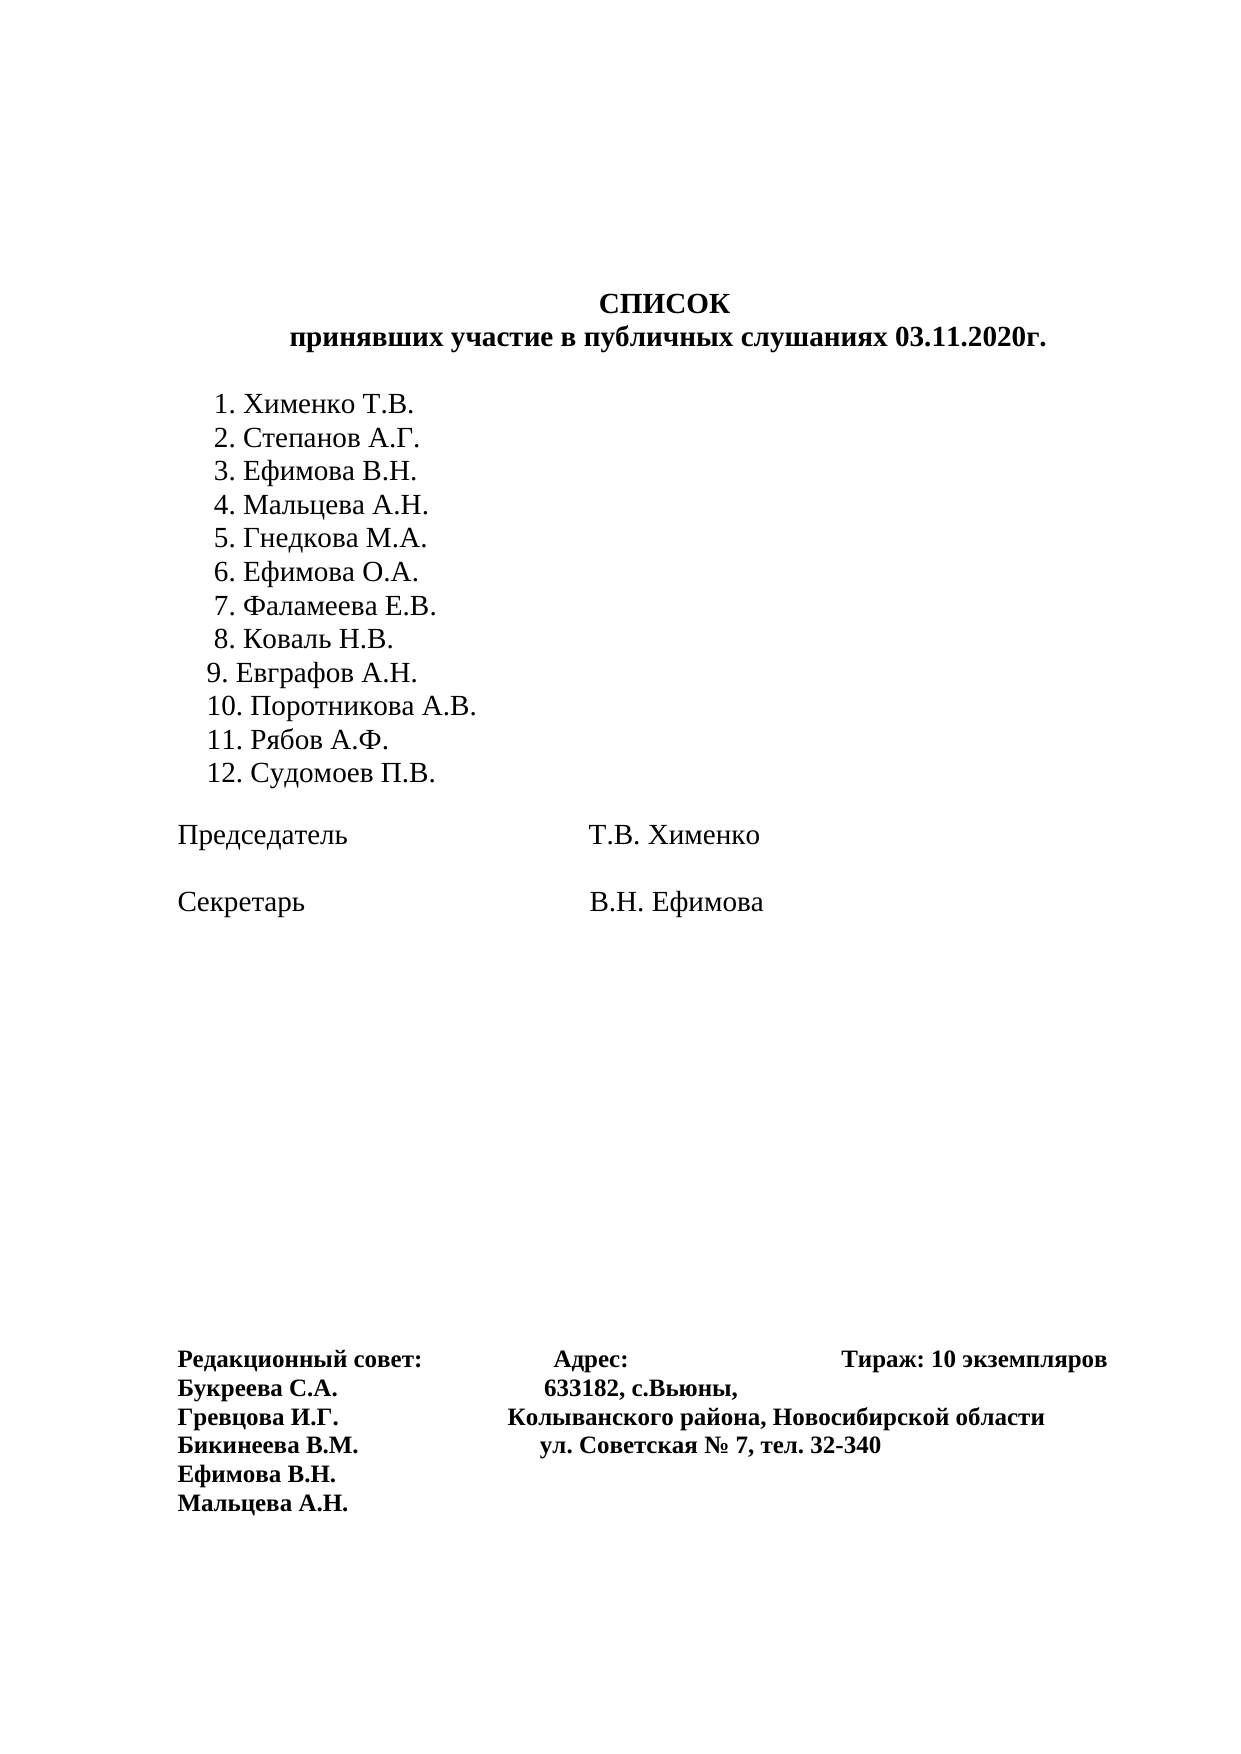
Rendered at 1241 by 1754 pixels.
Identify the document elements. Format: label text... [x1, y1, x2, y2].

text СПИСОК [177, 286, 1152, 319]
text 9. Евграфов А.Н. [177, 655, 1152, 688]
text 4. Мальцева А.Н. [177, 487, 1152, 521]
text Ефимова В.Н. [177, 1459, 1152, 1488]
text Редакционный совет: Адрес: Тираж: 10 экземпляров [177, 1344, 1152, 1373]
text Гревцова И.Г. Колыванского района, Новосибирской области [177, 1402, 1152, 1430]
text Председатель Т.В. Хименко [177, 817, 1152, 851]
text 12. Судомоев П.В. [177, 755, 1152, 789]
text 1. Хименко Т.В. [177, 386, 1152, 420]
text 11. Рябов А.Ф. [177, 722, 1152, 755]
text 6. Ефимова О.А. [177, 554, 1152, 588]
text Букреева С.А. 633182, с.Вьюны, [177, 1373, 1152, 1402]
text принявших участие в публичных слушаниях 03.11.2020г. [177, 319, 1152, 353]
text 2. Степанов А.Г. [177, 420, 1152, 453]
text Бикинеева В.М. ул. Советская № 7, тел. 32-340 [177, 1430, 1152, 1459]
text Мальцева А.Н. [177, 1488, 1152, 1517]
text 5. Гнедкова М.А. [177, 521, 1152, 554]
text 8. Коваль Н.В. [177, 621, 1152, 655]
text 10. Поротникова А.В. [177, 688, 1152, 722]
text Секретарь В.Н. Ефимова [177, 884, 1152, 918]
text 3. Ефимова В.Н. [177, 453, 1152, 487]
text 7. Фаламеева Е.В. [177, 588, 1152, 621]
